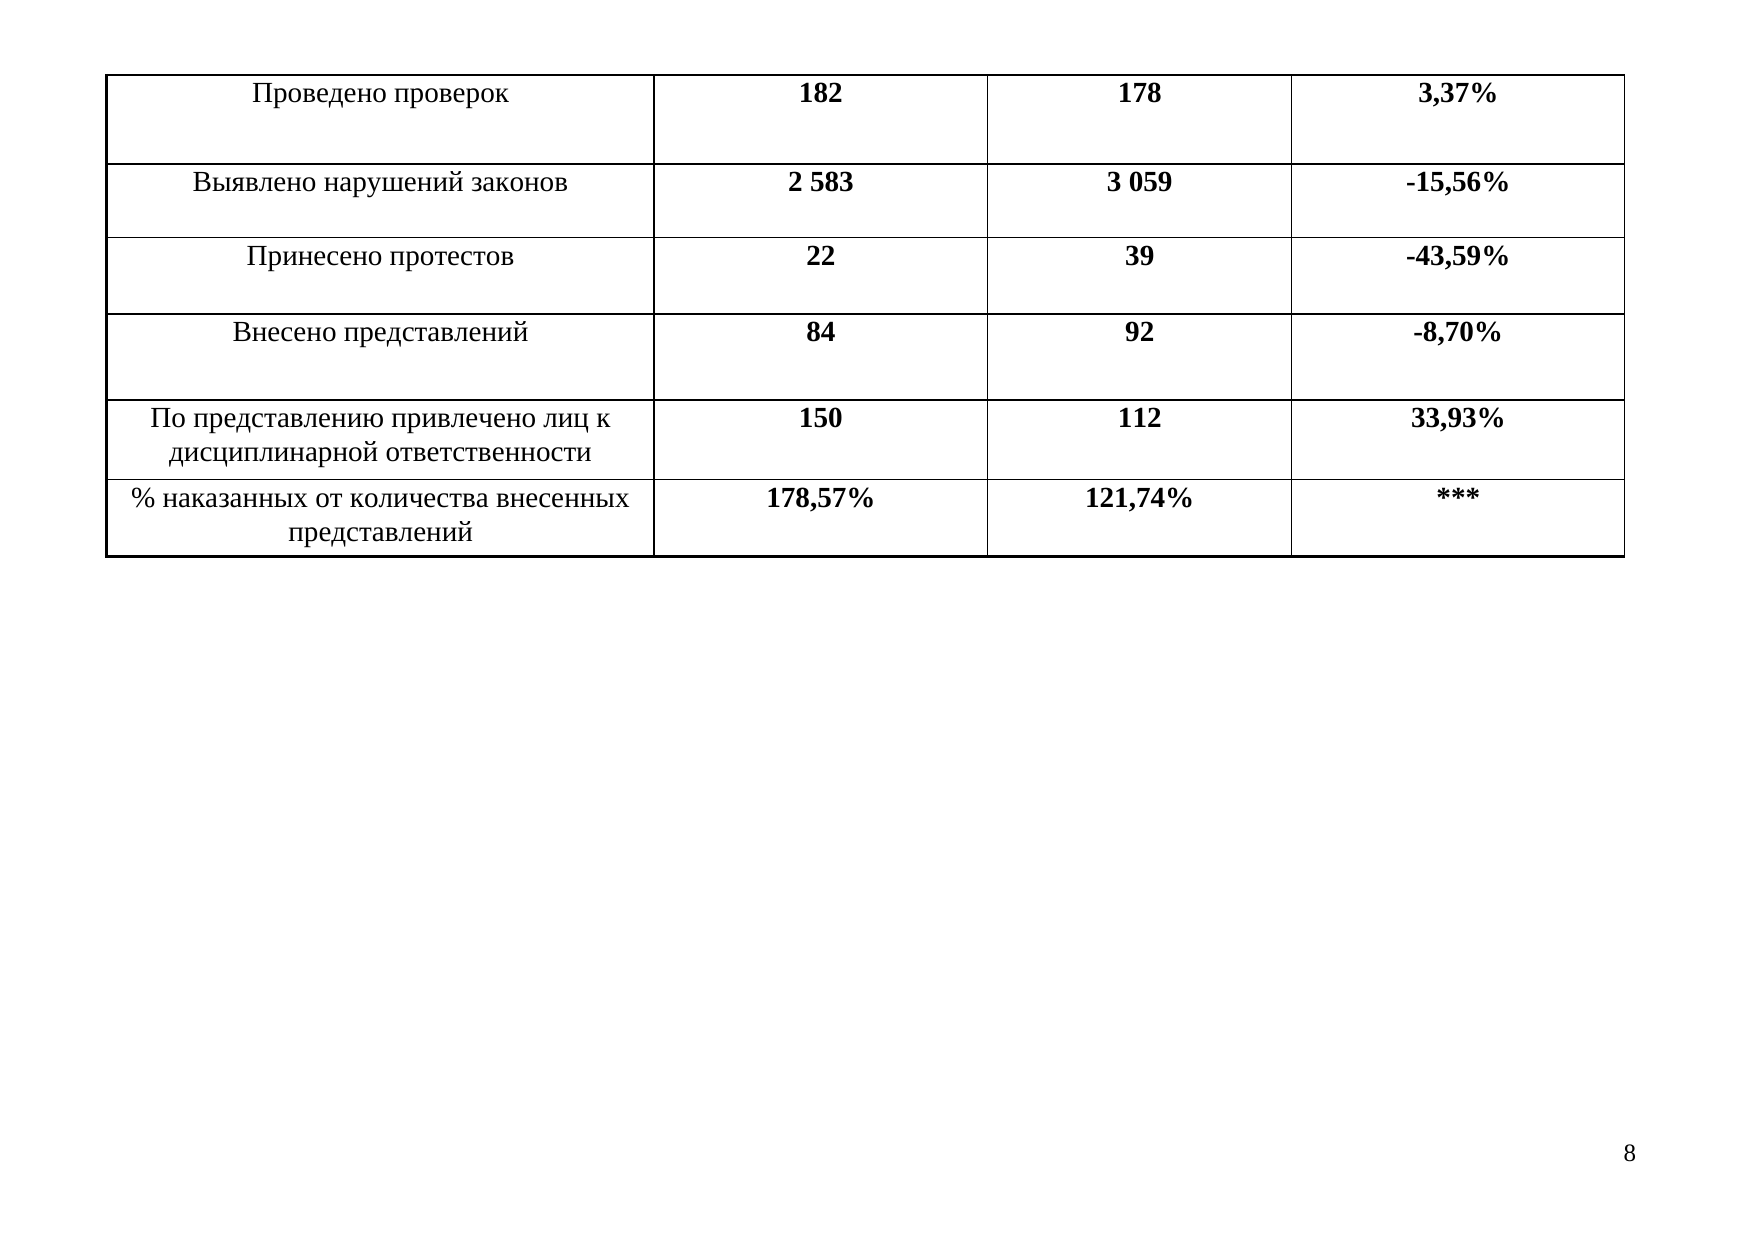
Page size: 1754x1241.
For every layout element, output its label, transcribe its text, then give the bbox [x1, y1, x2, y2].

table_cell По представлению привлечено лиц к дисциплинарной ответственности [108, 401, 653, 478]
table_cell % наказанных от количества внесенных представлений [108, 480, 653, 555]
table_cell 3 059 [988, 165, 1291, 236]
table_cell 178,57% [655, 480, 987, 555]
table_cell 121,74% [988, 480, 1291, 555]
table_cell 182 [655, 76, 987, 163]
table_cell 92 [988, 315, 1291, 399]
table_cell Выявлено нарушений законов [108, 165, 653, 236]
table_cell 39 [988, 238, 1291, 313]
table_cell Принесено протестов [108, 238, 653, 313]
table_cell 2 583 [655, 165, 987, 236]
table_cell 178 [988, 76, 1291, 163]
table_cell 150 [655, 401, 987, 478]
table_cell Внесено представлений [108, 315, 653, 399]
table_cell 84 [655, 315, 987, 399]
table_cell 3,37% [1292, 76, 1624, 163]
table_cell -8,70% [1292, 315, 1624, 399]
table_cell -15,56% [1292, 165, 1624, 236]
table_cell 22 [655, 238, 987, 313]
table_cell 33,93% [1292, 401, 1624, 478]
table_cell *** [1292, 480, 1624, 555]
table_cell Проведено проверок [108, 76, 653, 163]
table_cell 112 [988, 401, 1291, 478]
table_cell -43,59% [1292, 238, 1624, 313]
